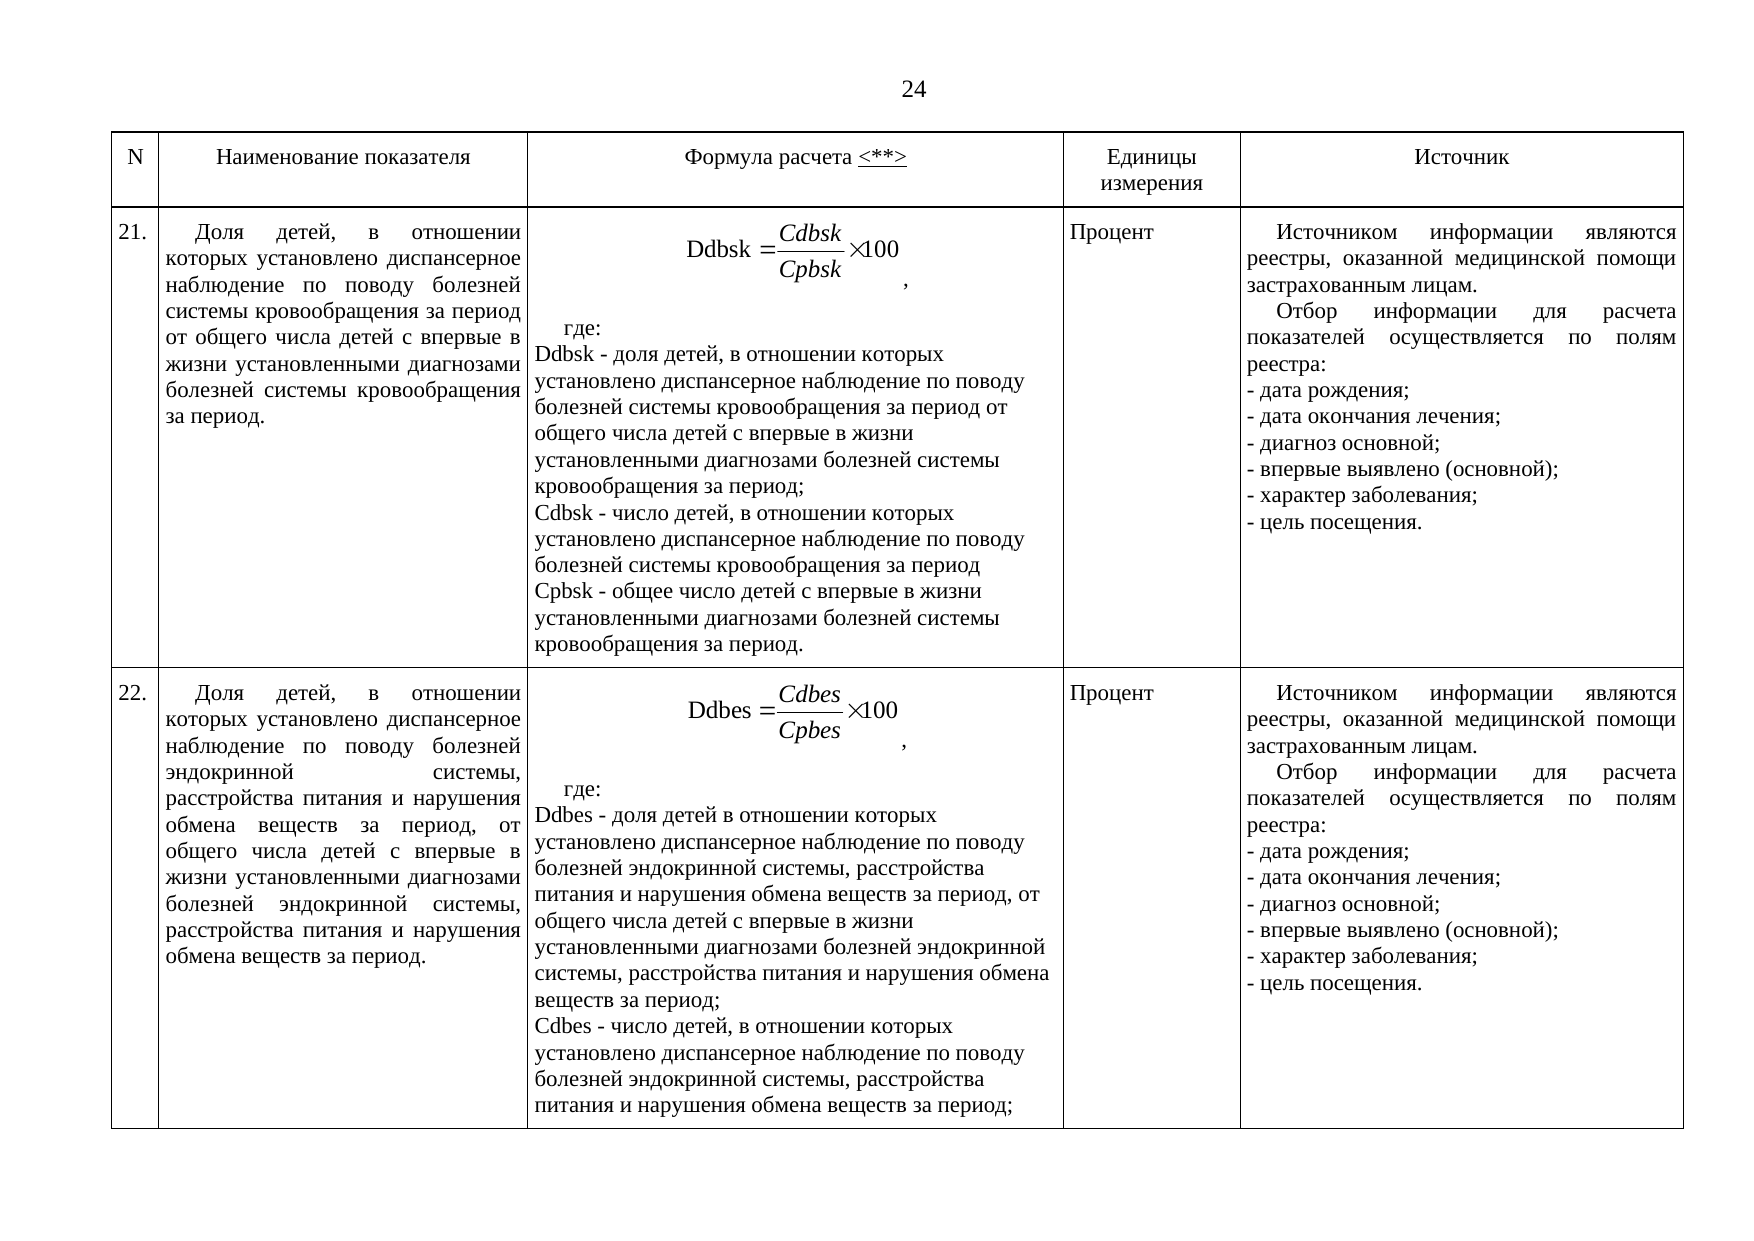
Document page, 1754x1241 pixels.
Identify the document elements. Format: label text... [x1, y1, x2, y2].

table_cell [1241, 208, 1683, 667]
table_cell , [528, 668, 1063, 763]
table_header N [112, 133, 158, 206]
table_header Единицы измерения [1064, 133, 1240, 206]
table_cell 21. [112, 208, 158, 667]
table_cell Процент [1064, 208, 1240, 667]
table_cell где: Ddbsk - доля детей, в отношении которых установлено диспансерное наблюдение по поводу болезней системы кровообращения за период от общего числа детей с впервые в жизни установленными диагнозами болезней системы кровообращения за период; Cdbsk - число детей, в отношении которых установлено диспансерное наблюдение по поводу болезней системы кровообращения за период Cpbsk - общее число детей с впервые в жизни установленными диагнозами болезней системы кровообращения за период. [528, 303, 1063, 667]
table_cell , [528, 208, 1063, 302]
table_header Источник [1241, 133, 1683, 206]
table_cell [528, 763, 1063, 1128]
table_header Наименование показателя [159, 133, 527, 206]
table_cell 22. [112, 668, 158, 1128]
table_cell Доля детей, в отношении которых установлено диспансерное наблюдение по поводу болезней системы кровообращения за период от общего числа детей с впервые в жизни установленными диагнозами болезней системы кровообращения за период. [159, 208, 527, 667]
table_cell Доля детей, в отношении которых установлено диспансерное наблюдение по поводу болезней эндокринной системы, расстройства питания и нарушения обмена веществ за период, от общего числа детей с впервые в жизни установленными диагнозами болезней эндокринной системы, расстройства питания и нарушения обмена веществ за период. [159, 668, 527, 1128]
table_header Формула расчета <**> [528, 133, 1063, 206]
table_cell Процент [1064, 668, 1240, 1128]
